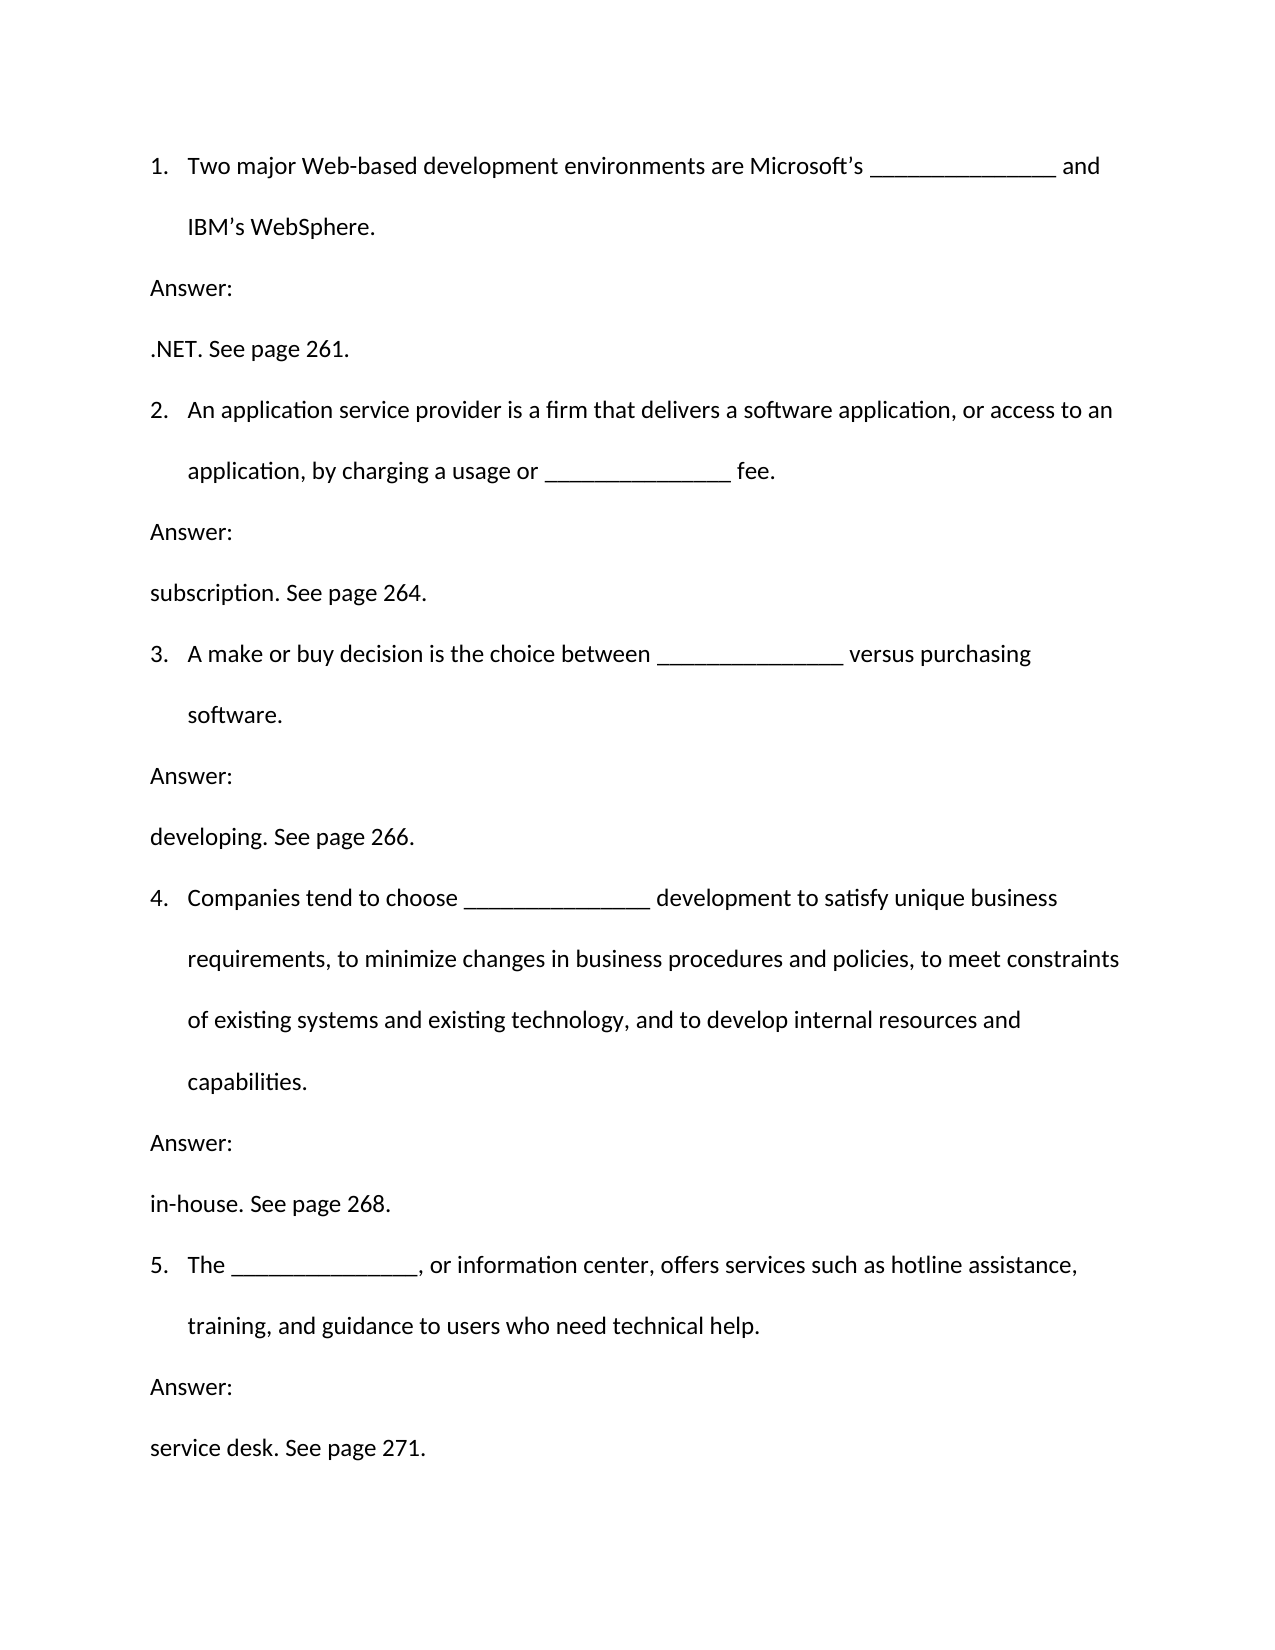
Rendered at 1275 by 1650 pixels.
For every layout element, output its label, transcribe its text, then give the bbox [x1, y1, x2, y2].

text Answer: [150, 516, 1125, 547]
list Two major Web-based development environments are Microsoft’s _______________ and IBM’s WebSphere. [150, 150, 1125, 242]
text .NET. See page 261. [150, 333, 1125, 364]
list A make or buy decision is the choice between _______________ versus purchasing software. [150, 638, 1125, 730]
text subscription. See page 264. [150, 577, 1125, 608]
text Answer: [150, 1127, 1125, 1157]
text Answer: [150, 272, 1125, 303]
text developing. See page 266. [150, 821, 1125, 852]
text service desk. See page 271. [150, 1432, 1125, 1462]
list The _______________, or information center, offers services such as hotline assistance, training, and guidance to users who need technical help. [150, 1249, 1125, 1340]
list An application service provider is a firm that delivers a software application, or access to an application, by charging a usage or _______________ fee. [150, 394, 1125, 486]
text Answer: [150, 1371, 1125, 1401]
text Answer: [150, 760, 1125, 791]
text in-house. See page 268. [150, 1188, 1125, 1218]
list Companies tend to choose _______________ development to satisfy unique business requirements, to minimize changes in business procedures and policies, to meet constraints of existing systems and existing technology, and to develop internal resources and capabilities. [150, 882, 1125, 1096]
